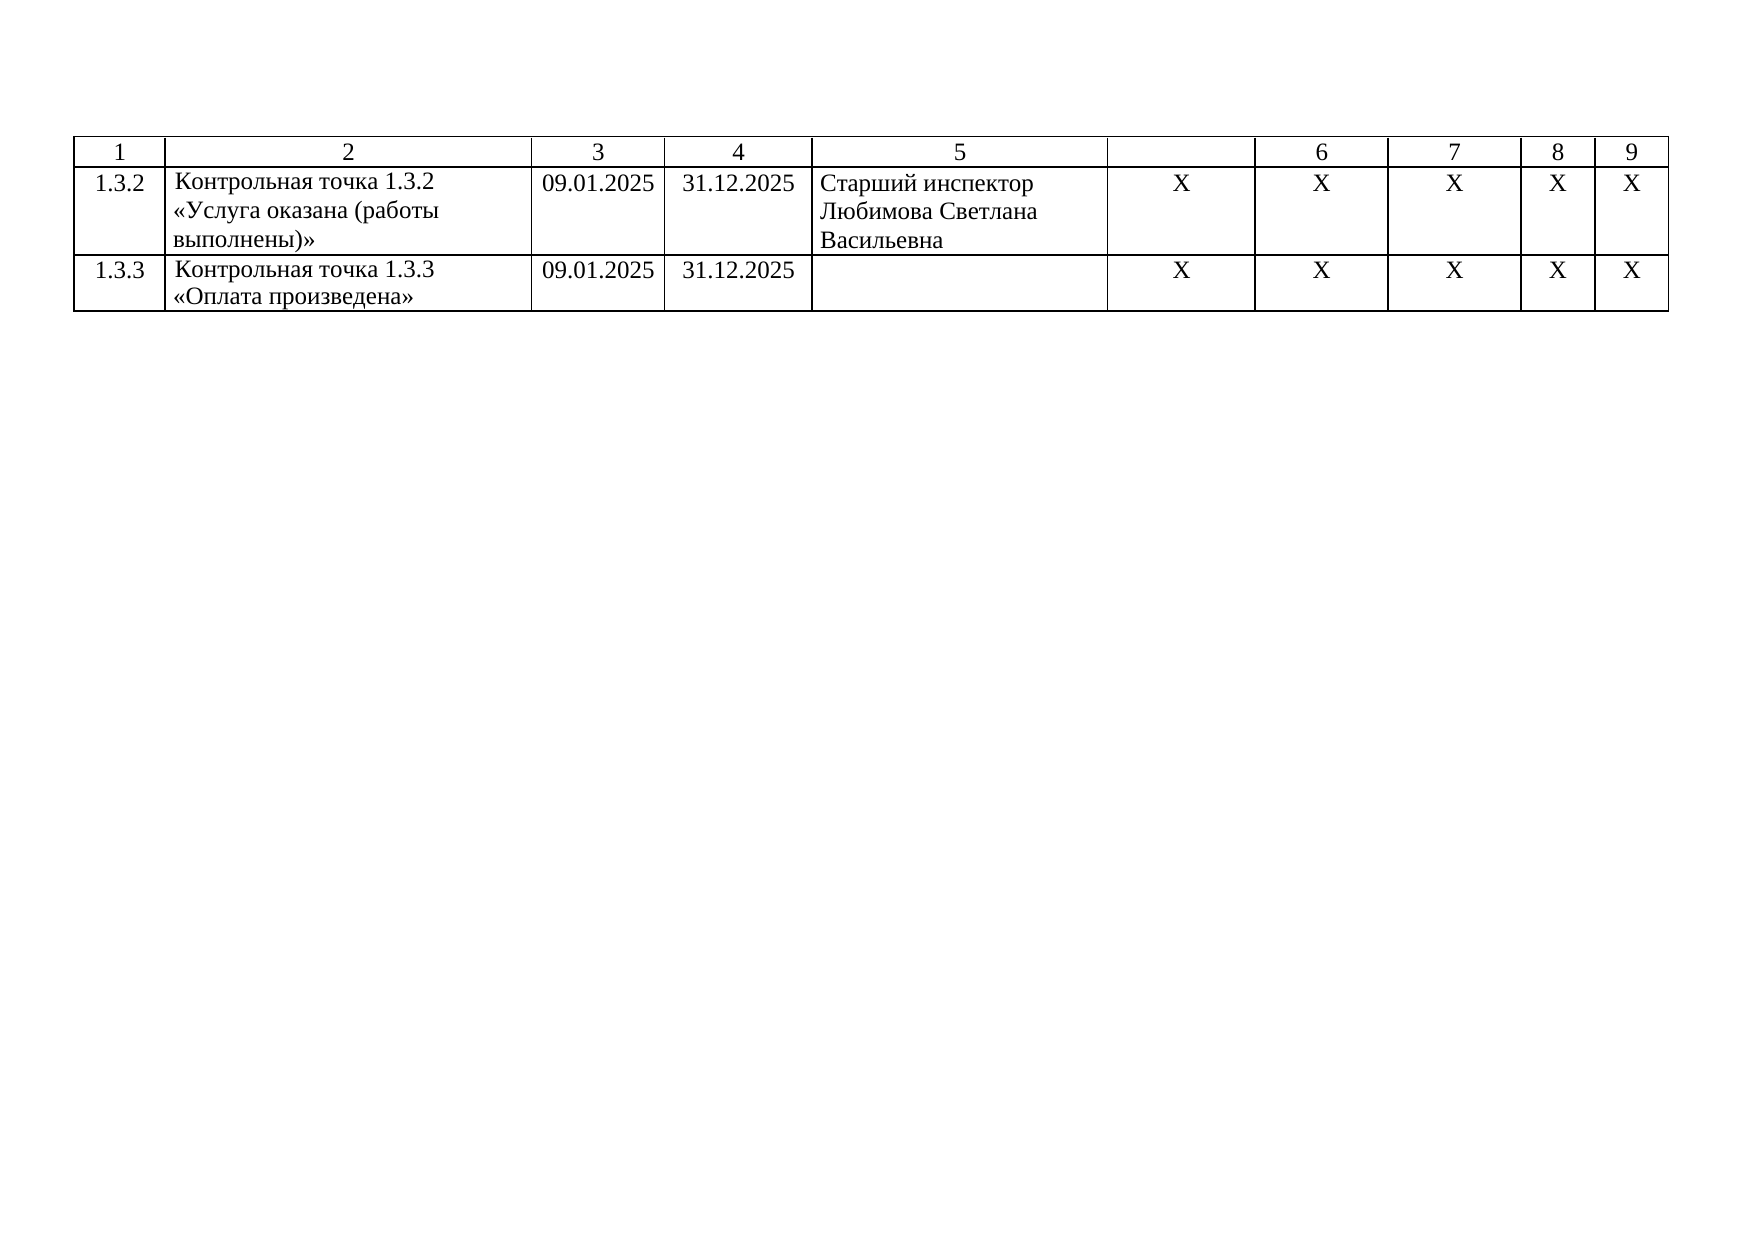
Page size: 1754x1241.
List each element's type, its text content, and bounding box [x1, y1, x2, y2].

table_cell 1.3.2 [75, 168, 164, 254]
table_header 5 [813, 137, 1107, 166]
table_header 3 [532, 137, 664, 166]
table_cell Контрольная точка 1.3.3 «Оплата произведена» [166, 256, 531, 310]
table_cell Х [1522, 256, 1594, 310]
table_cell Х [1596, 256, 1668, 310]
table_cell 31.12.2025 [665, 256, 811, 310]
table_cell Х [1256, 168, 1387, 254]
table_cell Х [1389, 256, 1520, 310]
table_cell Х [1108, 168, 1254, 254]
table_cell Х [1389, 168, 1520, 254]
table_cell Х [1108, 256, 1254, 310]
table_header 9 [1596, 137, 1668, 166]
table_cell [813, 256, 1107, 310]
table_header 4 [665, 137, 812, 166]
table_cell Х [1256, 256, 1387, 310]
table_header 8 [1522, 137, 1595, 166]
table_header 6 [1256, 137, 1388, 166]
table_cell Х [1522, 168, 1594, 254]
table_header 7 [1389, 137, 1521, 166]
table_cell 1.3.3 [75, 256, 164, 310]
table_cell Контрольная точка 1.3.2 «Услуга оказана (работы выполнены)» [166, 168, 531, 254]
table_cell 09.01.2025 [532, 168, 664, 254]
table_header [1108, 137, 1255, 166]
table_cell 31.12.2025 [665, 168, 811, 254]
table_header 1 [75, 137, 165, 166]
table_cell 09.01.2025 [532, 256, 664, 310]
table_header 2 [166, 137, 531, 166]
table_cell Х [1596, 168, 1668, 254]
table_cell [813, 168, 1107, 254]
